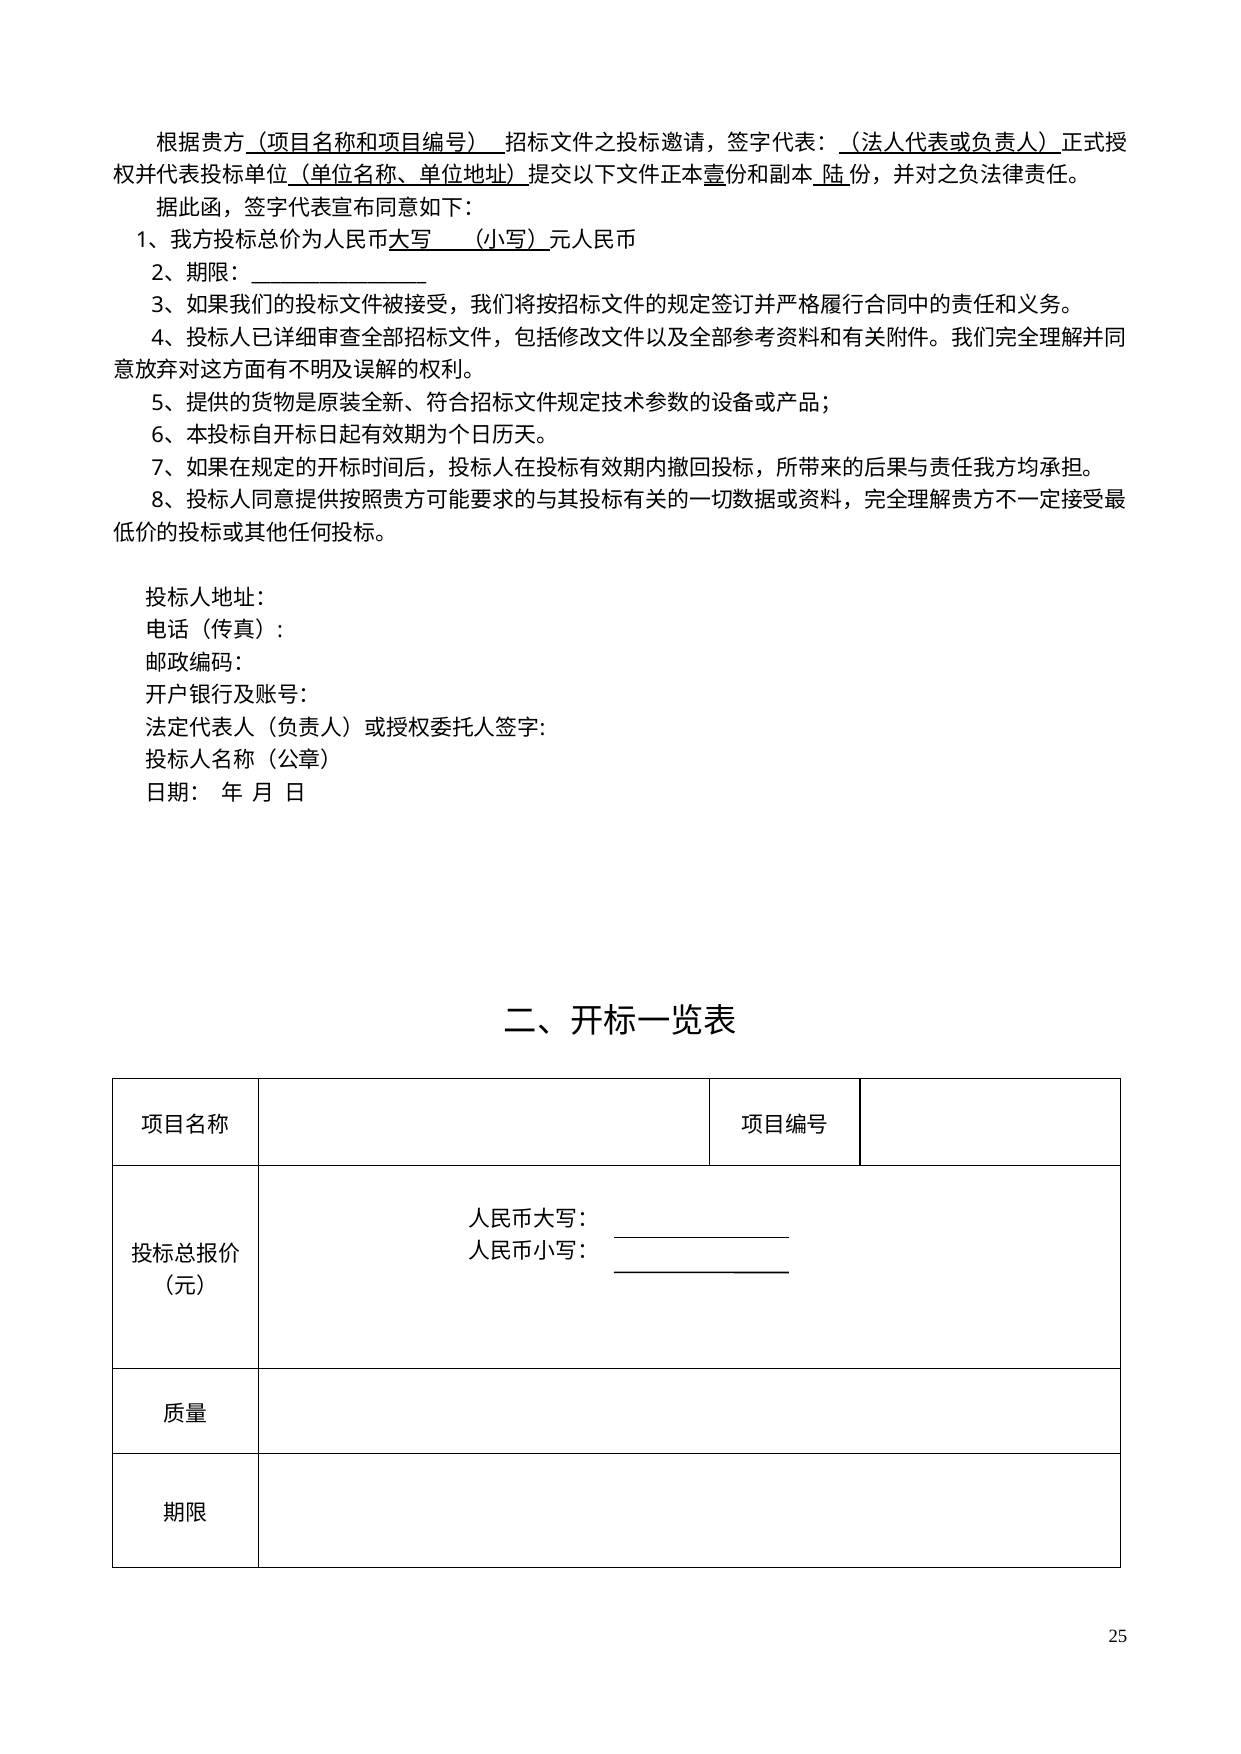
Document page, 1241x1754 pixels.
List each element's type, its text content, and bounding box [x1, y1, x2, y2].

text 3、如果我们的投标文件被接受，我们将按招标文件的规定签订并严格履行合同中的责任和义务。 [113, 287, 1127, 319]
table_header [259, 1079, 709, 1165]
table_cell 人民币大写： 人民币小写： [259, 1166, 1120, 1368]
text 8、投标人同意提供按照贵方可能要求的与其投标有关的一切数据或资料，完全理解贵方不一定接受最低价的投标或其他任何投标。 [113, 482, 1127, 547]
text 投标人名称（公章） [113, 742, 1127, 774]
text 根据贵方（项目名称和项目编号） 招标文件之投标邀请，签字代表：（法人代表或负责人）正式授权并代表投标单位（单位名称、单位地址）提交以下文件正本壹份和副本 陆 份，并对之负法律责任。 [113, 124, 1127, 189]
text 6、本投标自开标日起有效期为个日历天。 [113, 417, 1127, 449]
table_header [861, 1079, 1120, 1165]
table_cell 期限 [113, 1454, 258, 1567]
text 电话（传真）: [113, 612, 1127, 644]
table_cell 投标总报价 （元） [113, 1166, 258, 1368]
text 据此函，签字代表宣布同意如下： [113, 189, 1127, 222]
text 投标人地址： [113, 579, 1127, 612]
text 邮政编码： [113, 644, 1127, 677]
text 日期： 年 月 日 [113, 774, 1127, 807]
table_header 项目名称 [113, 1079, 258, 1165]
text 7、如果在规定的开标时间后，投标人在投标有效期内撤回投标，所带来的后果与责任我方均承担。 [113, 449, 1127, 482]
table_cell 质量 [113, 1369, 258, 1453]
table_cell [259, 1454, 1120, 1567]
text 开户银行及账号： [113, 677, 1127, 709]
table_header 项目编号 [710, 1079, 859, 1165]
text 法定代表人（负责人）或授权委托人签字: [113, 709, 1127, 742]
text 2、期限：__________________ [113, 254, 1127, 287]
text 1、我方投标总价为人民币大写 （小写）元人民币 [113, 222, 1127, 254]
table_cell [259, 1369, 1120, 1453]
text 4、投标人已详细审查全部招标文件，包括修改文件以及全部参考资料和有关附件。我们完全理解并同意放弃对这方面有不明及误解的权利。 [113, 319, 1127, 384]
subtitle 二、开标一览表 [113, 986, 1127, 1051]
text 5、提供的货物是原装全新、符合招标文件规定技术参数的设备或产品； [113, 384, 1127, 417]
